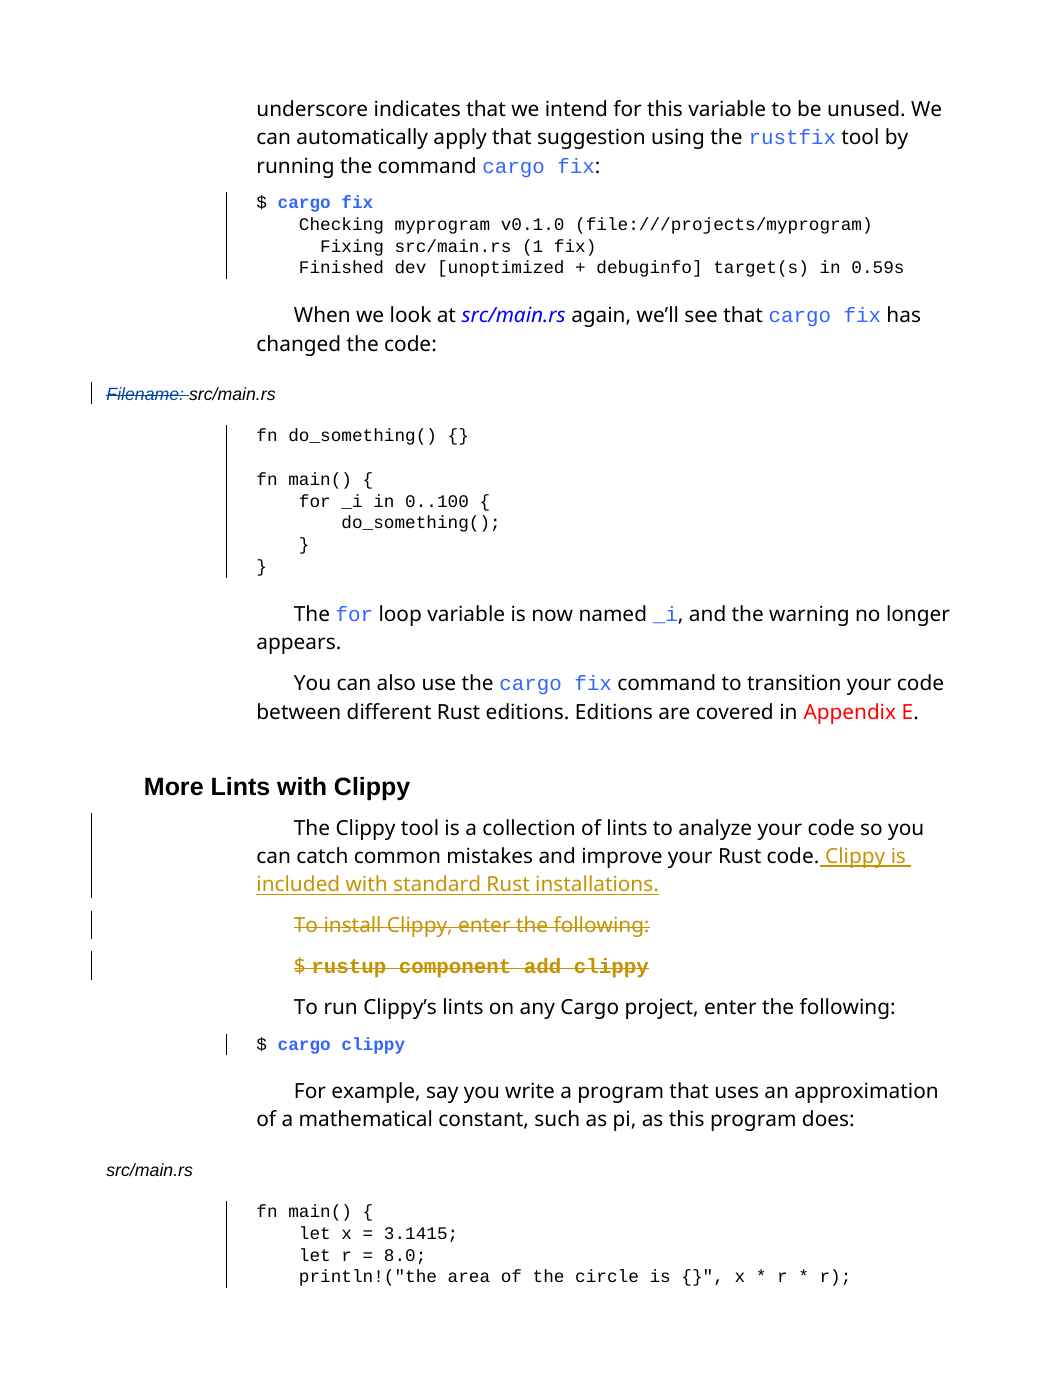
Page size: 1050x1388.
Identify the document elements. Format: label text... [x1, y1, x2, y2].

text } [227, 556, 950, 578]
text To run Clippy’s lints on any Cargo project, enter the following: [256, 992, 950, 1021]
text When we look at src/main.rs again, we’ll see that cargo fix has changed the code: [256, 300, 950, 357]
text More Lints with Clippy [144, 769, 950, 800]
text println!("the area of the circle is {}", x * r * r); [227, 1266, 950, 1288]
text Fixing src/main.rs (1 fix) [227, 236, 950, 257]
text fn main() { [227, 1201, 950, 1223]
text Finished dev [unoptimized + debuginfo] target(s) in 0.59s [227, 257, 950, 279]
text } [227, 534, 950, 556]
text $ cargo clippy [226, 1033, 950, 1055]
text src/main.rs [106, 382, 950, 404]
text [256, 94, 950, 179]
text The for loop variable is now named _i, and the warning no longer appears. [256, 599, 950, 656]
text for _i in 0..100 { [227, 490, 950, 512]
text src/main.rs [106, 1158, 950, 1180]
text fn main() { [227, 468, 950, 490]
text do_something(); [227, 512, 950, 534]
text You can also use the cargo fix command to transition your code between different Rust editions. Editions are covered in Appendix E. [256, 668, 950, 725]
text let x = 3.1415; [227, 1223, 950, 1244]
text Checking myprogram v0.1.0 (file:///projects/myprogram) [227, 214, 950, 236]
text The Clippy tool is a collection of lints to analyze your code so you can catch common mistakes and improve your Rust code. [256, 813, 950, 898]
text fn do_something() {} [227, 425, 950, 447]
text $ cargo fix [227, 192, 950, 214]
text let r = 8.0; [227, 1244, 950, 1266]
text For example, say you write a program that uses an approximation of a mathematical constant, such as pi, as this program does: [256, 1076, 950, 1133]
